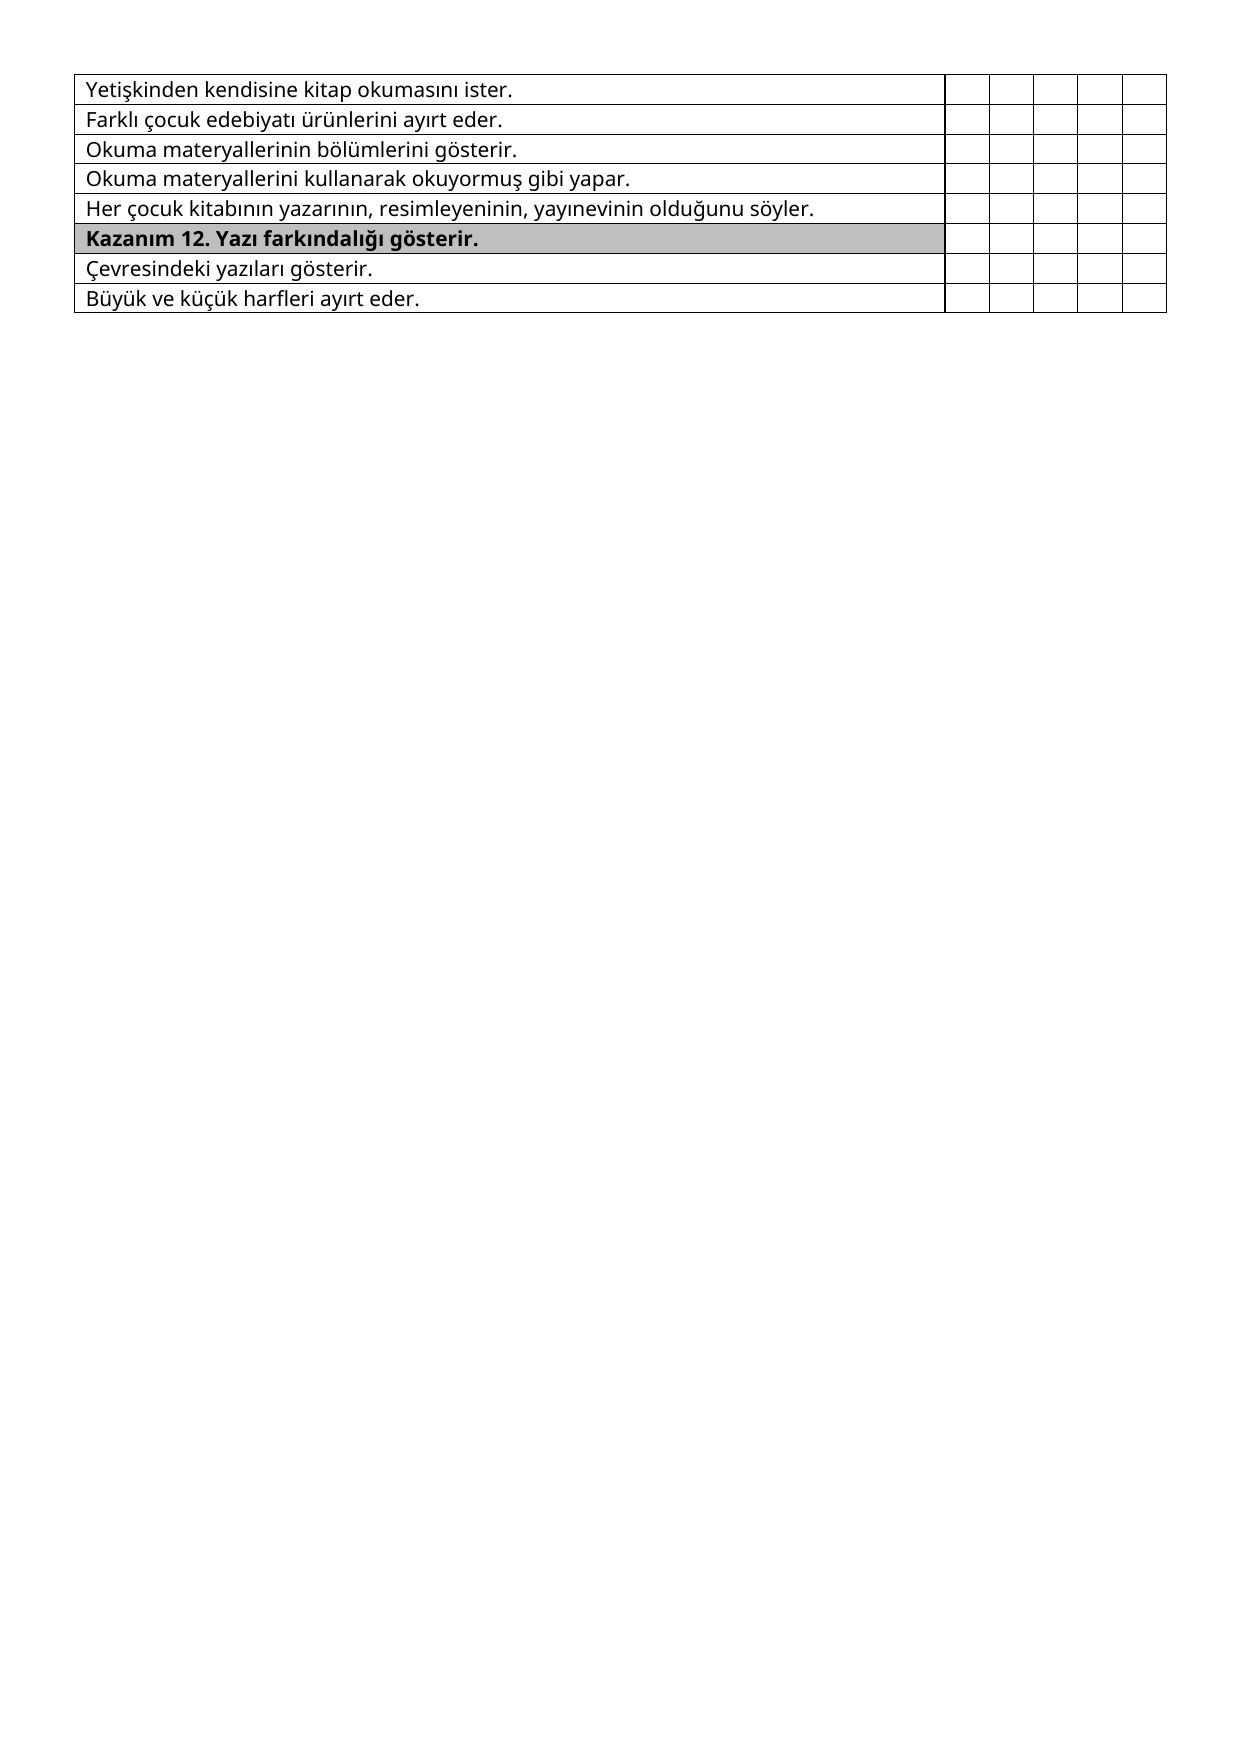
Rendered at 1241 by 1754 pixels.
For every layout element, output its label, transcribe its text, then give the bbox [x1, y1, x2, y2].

table_cell [990, 75, 1033, 104]
table_cell [1078, 164, 1122, 193]
table_cell [1078, 135, 1122, 163]
table_cell [946, 224, 989, 253]
table_cell [1034, 164, 1077, 193]
table_cell [1034, 284, 1077, 312]
table_cell [990, 194, 1033, 223]
table_cell Kazanım 12. Yazı farkındalığı gösterir. [75, 224, 944, 253]
table_cell [990, 135, 1033, 163]
table_cell [1034, 105, 1077, 133]
table_cell [990, 105, 1033, 133]
table_cell [946, 75, 989, 104]
table_cell [1034, 254, 1077, 282]
table_cell [1123, 194, 1166, 223]
table_cell [1123, 75, 1166, 104]
table_cell [990, 284, 1033, 312]
table_cell [946, 135, 989, 163]
table_cell [990, 254, 1033, 282]
table_cell [946, 105, 989, 133]
table_cell [990, 164, 1033, 193]
table_cell [946, 194, 989, 223]
table_cell [1034, 194, 1077, 223]
table_cell Farklı çocuk edebiyatı ürünlerini ayırt eder. [75, 105, 944, 133]
table_cell Her çocuk kitabının yazarının, resimleyeninin, yayınevinin olduğunu söyler. [75, 194, 944, 223]
table_cell [1078, 75, 1122, 104]
table_cell [1078, 284, 1122, 312]
table_cell [1123, 135, 1166, 163]
table_cell Büyük ve küçük harfleri ayırt eder. [75, 284, 944, 312]
table_cell [1123, 164, 1166, 193]
table_cell [1123, 105, 1166, 133]
table_cell [946, 254, 989, 282]
table_cell [946, 284, 989, 312]
table_cell Yetişkinden kendisine kitap okumasını ister. [75, 75, 944, 104]
table_cell Çevresindeki yazıları gösterir. [75, 254, 944, 282]
table_cell [1123, 224, 1166, 253]
table_cell [1034, 135, 1077, 163]
table_cell [990, 224, 1033, 253]
table_cell [1078, 254, 1122, 282]
table_cell [1034, 75, 1077, 104]
table_cell [1123, 284, 1166, 312]
table_cell Okuma materyallerinin bölümlerini gösterir. [75, 135, 944, 163]
table_cell [1078, 105, 1122, 133]
table_cell [946, 164, 989, 193]
table_cell [1034, 224, 1077, 253]
table_cell [1078, 194, 1122, 223]
table_cell [1123, 254, 1166, 282]
table_cell Okuma materyallerini kullanarak okuyormuş gibi yapar. [75, 164, 944, 193]
table_cell [1078, 224, 1122, 253]
